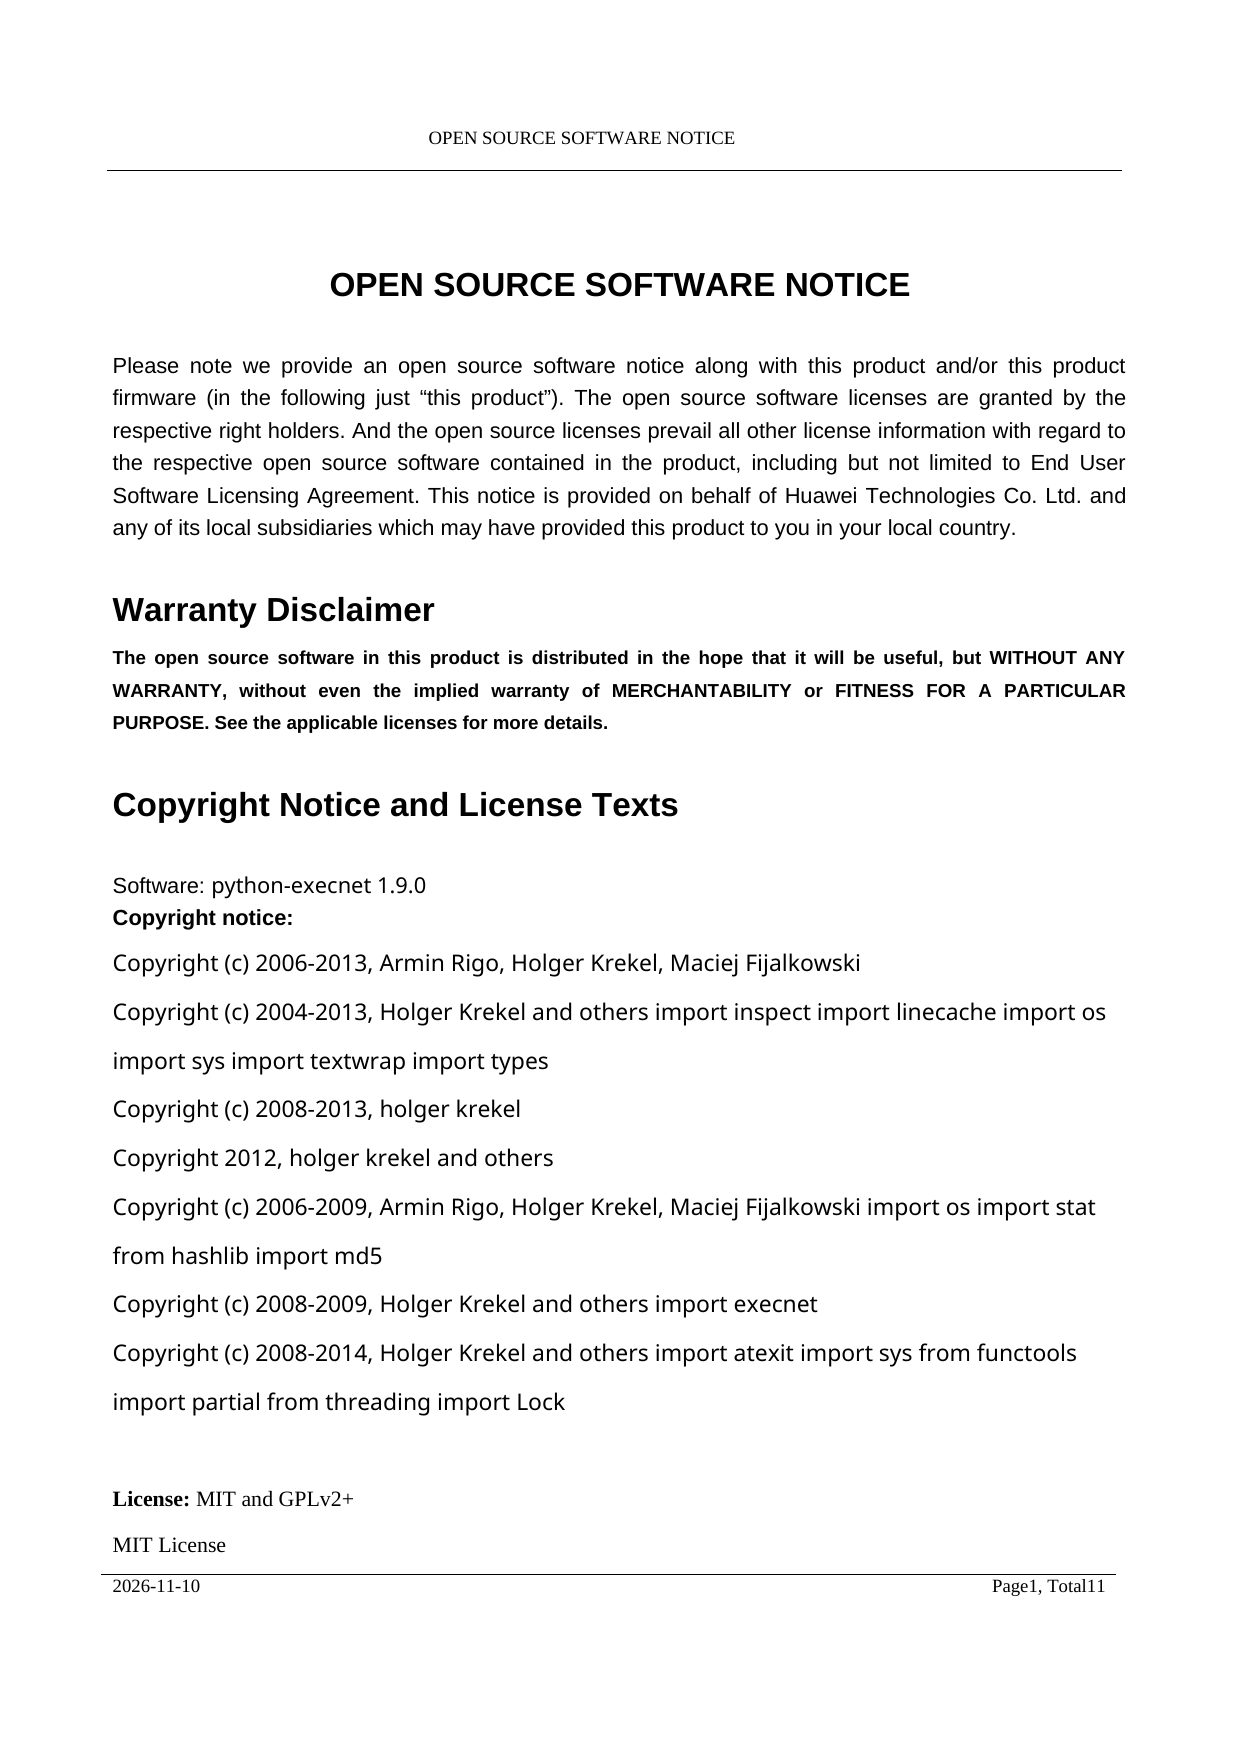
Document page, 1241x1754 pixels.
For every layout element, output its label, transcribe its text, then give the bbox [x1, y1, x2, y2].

text Warranty Disclaimer [112, 576, 1128, 641]
text Copyright notice: [112, 901, 1128, 934]
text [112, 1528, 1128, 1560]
text Software: python-execnet 1.9.0 [112, 869, 1128, 901]
text License: MIT and GPLv2+ [112, 1483, 1128, 1515]
text OPEN SOURCE SOFTWARE NOTICE [112, 251, 1128, 316]
text Copyright Notice and License Texts [112, 771, 1128, 836]
text Copyright (c) 2006-2013, Armin Rigo, Holger Krekel, Maciej Fijalkowski Copyright (c) 2004-2013, Holger Krekel and others import inspect import linecache import os import sys import textwrap import types Copyright (c) 2008-2013, holger krekel Copyright 2012, holger krekel and others Copyright (c) 2006-2009, Armin Rigo, Holger Krekel, Maciej Fijalkowski import os import stat from hashlib import md5 Copyright (c) 2008-2009, Holger Krekel and others import execnet Copyright (c) 2008-2014, Holger Krekel and others import atexit import sys from functools import partial from threading import Lock [112, 947, 1128, 1467]
text The open source software in this product is distributed in the hope that it will be useful, but WITHOUT ANY WARRANTY, without even the implied warranty of MERCHANTABILITY or FITNESS FOR A PARTICULAR PURPOSE. See the applicable licenses for more details. [112, 641, 1128, 739]
text Please note we provide an open source software notice along with this product and/or this product firmware (in the following just “this product”). The open source software licenses are granted by the respective right holders. And the open source licenses prevail all other license information with regard to the respective open source software contained in the product, including but not limited to End User Software Licensing Agreement. This notice is provided on behalf of Huawei Technologies Co. Ltd. and any of its local subsidiaries which may have provided this product to you in your local country. [112, 349, 1128, 544]
